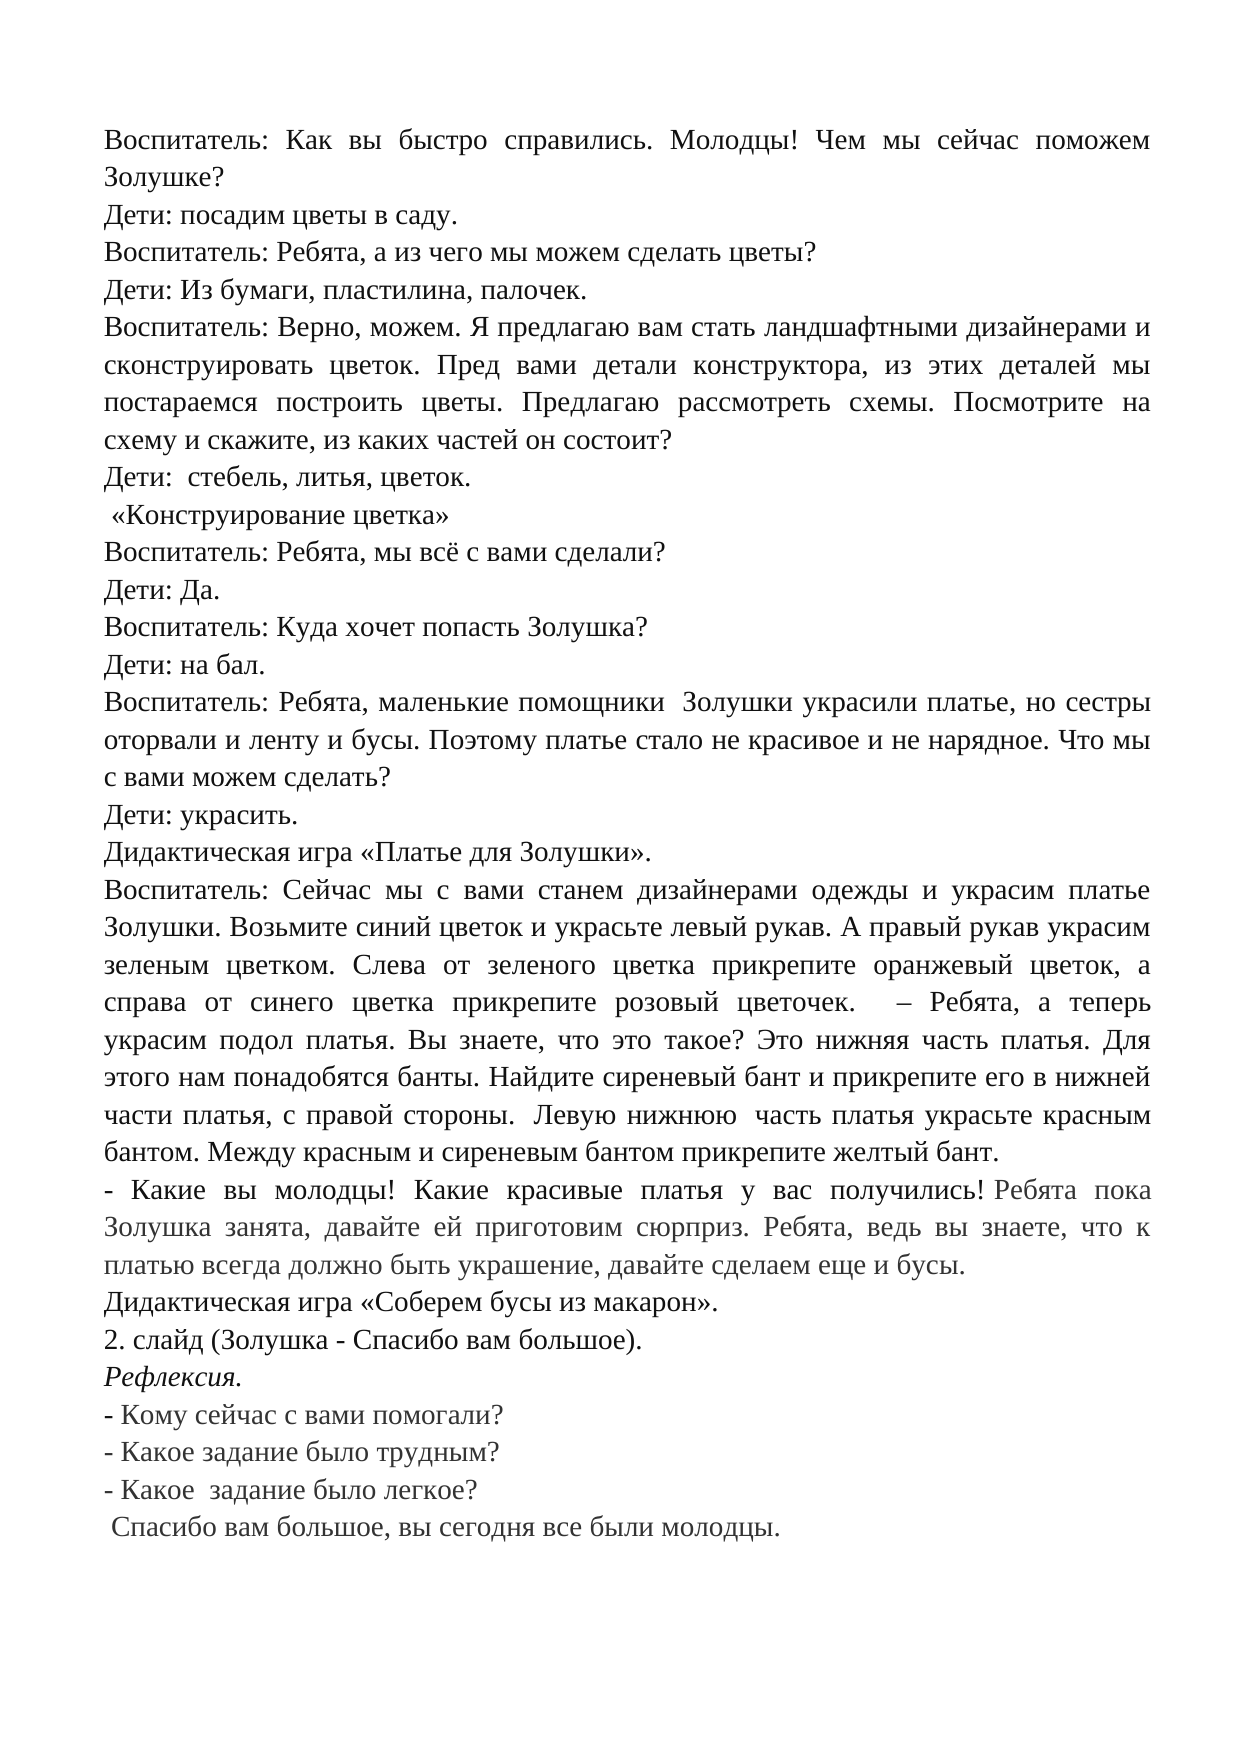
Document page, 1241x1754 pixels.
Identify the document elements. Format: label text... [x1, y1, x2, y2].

text Дети: посадим цветы в саду. [103, 193, 1152, 231]
text Дети: Да. [103, 568, 1152, 606]
text Воспитатель: Как вы быстро справились. Молодцы! Чем мы сейчас поможем Золушке? [103, 118, 1152, 193]
text Дети: украсить. [103, 793, 1152, 831]
text Спасибо вам большое, вы сегодня все были молодцы. [103, 1506, 1152, 1543]
text Дидактическая игра «Соберем бусы из макарон». [103, 1281, 1152, 1318]
text Дети: стебель, литья, цветок. [103, 456, 1152, 493]
text «Конструирование цветка» [103, 493, 1152, 531]
text - Какое задание было легкое? [103, 1468, 1152, 1506]
text - Какие вы молодцы! Какие красивые платья у вас получились! Ребята пока Золушка занята, давайте ей приготовим сюрприз. Ребята, ведь вы знаете, что к платью всегда должно быть украшение, давайте сделаем еще и бусы. [103, 1168, 1152, 1281]
text Воспитатель: Ребята, маленькие помощники Золушки украсили платье, но сестры оторвали и ленту и бусы. Поэтому платье стало не красивое и не нарядное. Что мы с вами можем сделать? [103, 681, 1152, 793]
text Воспитатель: Верно, можем. Я предлагаю вам стать ландшафтными дизайнерами и сконструировать цветок. Пред вами детали конструктора, из этих деталей мы постараемся построить цветы. Предлагаю рассмотреть схемы. Посмотрите на схему и скажите, из каких частей он состоит? [103, 306, 1152, 456]
text Воспитатель: Куда хочет попасть Золушка? [103, 606, 1152, 643]
text Дети: на бал. [103, 643, 1152, 681]
text Воспитатель: Ребята, мы всё с вами сделали? [103, 531, 1152, 568]
text Дидактическая игра «Платье для Золушки». [103, 831, 1152, 868]
text Дети: Из бумаги, пластилина, палочек. [103, 268, 1152, 306]
text Рефлексия. [103, 1356, 1152, 1393]
text Воспитатель: Ребята, а из чего мы можем сделать цветы? [103, 231, 1152, 268]
text Воспитатель: Сейчас мы с вами станем дизайнерами одежды и украсим платье Золушки. Возьмите синий цветок и украсьте левый рукав. А правый рукав украсим зеленым цветком. Слева от зеленого цветка прикрепите оранжевый цветок, а справа от синего цветка прикрепите розовый цветочек. – Ребята, а теперь украсим подол платья. Вы знаете, что это такое? Это нижняя часть платья. Для этого нам понадобятся банты. Найдите сиреневый бант и прикрепите его в нижней части платья, с правой стороны. Левую нижнюю часть платья украсьте красным бантом. Между красным и сиреневым бантом прикрепите желтый бант. [103, 868, 1152, 1168]
text - Какое задание было трудным? [103, 1431, 1152, 1468]
text 2. слайд (Золушка - Спасибо вам большое). [103, 1318, 1152, 1356]
text - Кому сейчас с вами помогали? [103, 1393, 1152, 1431]
